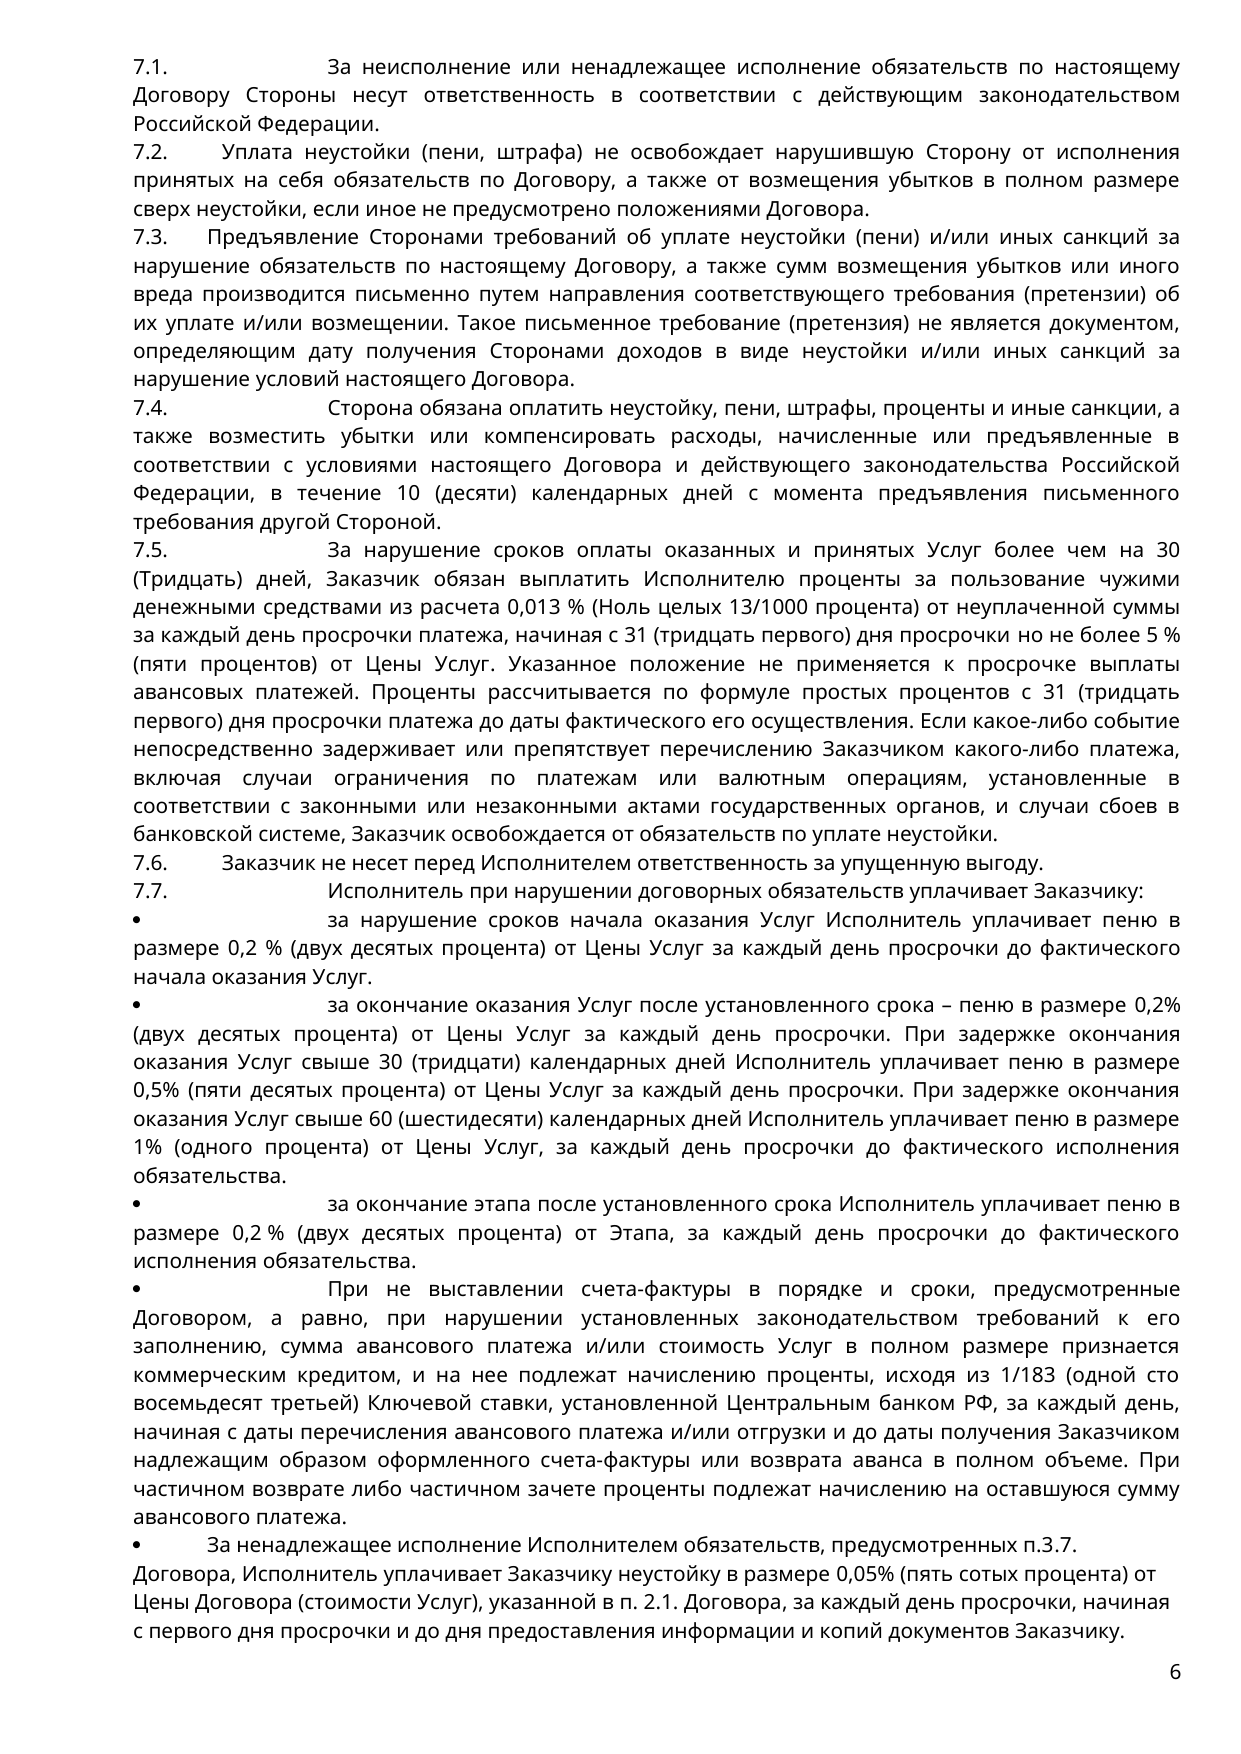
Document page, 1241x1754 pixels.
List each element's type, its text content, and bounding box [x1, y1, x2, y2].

list При не выставлении счета-фактуры в порядке и сроки, предусмотренные Договором, а равно, при нарушении установленных законодательством требований к его заполнению, сумма авансового платежа и/или стоимость Услуг в полном размере признается коммерческим кредитом, и на нее подлежат начислению проценты, исходя из 1/183 (одной сто восемьдесят третьей) Ключевой ставки, установленной Центральным банком РФ, за каждый день, начиная с даты перечисления авансового платежа и/или отгрузки и до даты получения Заказчиком надлежащим образом оформленного счета-фактуры или возврата аванса в полном объеме. При частичном возврате либо частичном зачете проценты подлежат начислению на оставшуюся сумму авансового платежа. [133, 1274, 1181, 1531]
list за нарушение сроков начала оказания Услуг Исполнитель уплачивает пеню в размере 0,2 % (двух десятых процента) от Цены Услуг за каждый день просрочки до фактического начала оказания Услуг. [133, 905, 1181, 990]
list за окончание этапа после установленного срока Исполнитель уплачивает пеню в размере 0,2 % (двух десятых процента) от Этапа, за каждый день просрочки до фактического исполнения обязательства. [133, 1189, 1181, 1274]
list Заказчик не несет перед Исполнителем ответственность за упущенную выгоду. [133, 848, 1181, 876]
list За нарушение сроков оплаты оказанных и принятых Услуг более чем на 30 (Тридцать) дней, Заказчик обязан выплатить Исполнителю проценты за пользование чужими денежными средствами из расчета 0,013 % (Ноль целых 13/1000 процента) от неуплаченной суммы за каждый день просрочки платежа, начиная с 31 (тридцать первого) дня просрочки но не более 5 % (пяти процентов) от Цены Услуг. Указанное положение не применяется к просрочке выплаты авансовых платежей. Проценты рассчитывается по формуле простых процентов с 31 (тридцать первого) дня просрочки платежа до даты фактического его осуществления. Если какое-либо событие непосредственно задерживает или препятствует перечислению Заказчиком какого-либо платежа, включая случаи ограничения по платежам или валютным операциям, установленные в соответствии с законными или незаконными актами государственных органов, и случаи сбоев в банковской системе, Заказчик освобождается от обязательств по уплате неустойки. [133, 535, 1181, 848]
list Предъявление Сторонами требований об уплате неустойки (пени) и/или иных санкций за нарушение обязательств по настоящему Договору, а также сумм возмещения убытков или иного вреда производится письменно путем направления соответствующего требования (претензии) об их уплате и/или возмещении. Такое письменное требование (претензия) не является документом, определяющим дату получения Сторонами доходов в виде неустойки и/или иных санкций за нарушение условий настоящего Договора. [133, 222, 1181, 393]
list За неисполнение или ненадлежащее исполнение обязательств по настоящему Договору Стороны несут ответственность в соответствии с действующим законодательством Российской Федерации. [133, 52, 1181, 137]
list за окончание оказания Услуг после установленного срока – пеню в размере 0,2% (двух десятых процента) от Цены Услуг за каждый день просрочки. При задержке окончания оказания Услуг свыше 30 (тридцати) календарных дней Исполнитель уплачивает пеню в размере 0,5% (пяти десятых процента) от Цены Услуг за каждый день просрочки. При задержке окончания оказания Услуг свыше 60 (шестидесяти) календарных дней Исполнитель уплачивает пеню в размере 1% (одного процента) от Цены Услуг, за каждый день просрочки до фактического исполнения обязательства. [133, 990, 1181, 1189]
list Исполнитель при нарушении договорных обязательств уплачивает Заказчику: [133, 876, 1181, 905]
list Уплата неустойки (пени, штрафа) не освобождает нарушившую Сторону от исполнения принятых на себя обязательств по Договору, а также от возмещения убытков в полном размере сверх неустойки, если иное не предусмотрено положениями Договора. [133, 137, 1181, 222]
list Сторона обязана оплатить неустойку, пени, штрафы, проценты и иные санкции, а также возместить убытки или компенсировать расходы, начисленные или предъявленные в соответствии с условиями настоящего Договора и действующего законодательства Российской Федерации, в течение 10 (десяти) календарных дней с момента предъявления письменного требования другой Стороной. [133, 393, 1181, 535]
list За ненадлежащее исполнение Исполнителем обязательств, предусмотренных п.3.7. Договора, Исполнитель уплачивает Заказчику неустойку в размере 0,05% (пять сотых процента) от Цены Договора (стоимости Услуг), указанной в п. 2.1. Договора, за каждый день просрочки, начиная с первого дня просрочки и до дня предоставления информации и копий документов Заказчику. [133, 1531, 1181, 1644]
